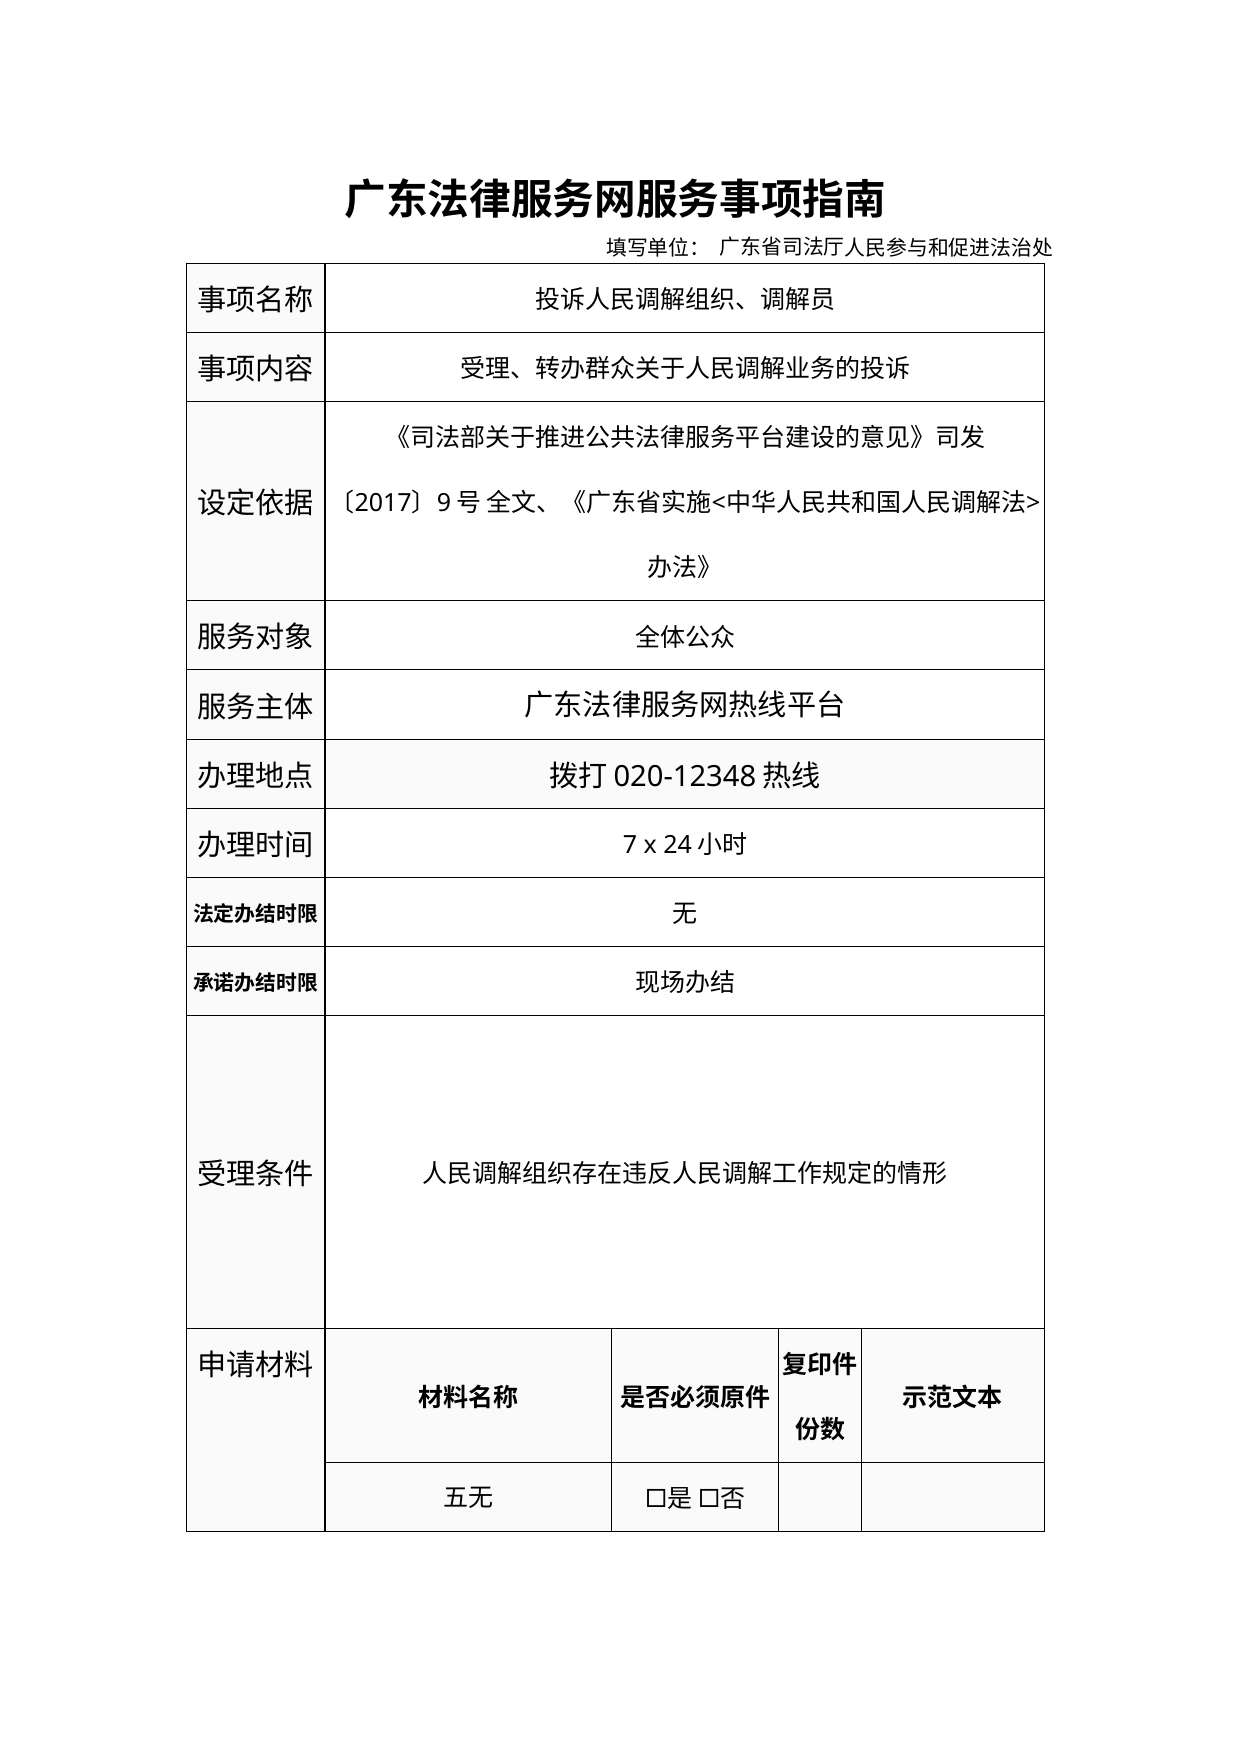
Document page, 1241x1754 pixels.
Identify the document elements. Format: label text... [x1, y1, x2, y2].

table_cell 受理、转办群众关于人民调解业务的投诉 [326, 333, 1044, 401]
table_cell 《司法部关于推进公共法律服务平台建设的意见》司发〔2017〕9号 全文、《广东省实施<中华人民共和国人民调解法>办法》 [326, 402, 1044, 600]
table_cell ⽰范⽂本 [862, 1329, 1044, 1462]
table_cell 广东法律服务网热线平台 [326, 670, 1044, 738]
table_header 投诉人民调解组织、调解员 [326, 264, 1044, 332]
table_cell 复印件份数 [779, 1329, 861, 1462]
table_cell 申请材料 [187, 1329, 324, 1531]
table_cell 现场办结 [326, 947, 1044, 1015]
table_cell 办理地点 [187, 740, 324, 808]
table_cell 全体公众 [326, 601, 1044, 669]
table_cell 办理时间 [187, 809, 324, 877]
table_cell [862, 1463, 1044, 1531]
table_cell 材料名称 [326, 1329, 611, 1462]
table_cell 事项内容 [187, 333, 324, 401]
table_cell [779, 1463, 861, 1531]
table_cell 五无 [326, 1463, 611, 1531]
table_header 事项名称 [187, 264, 324, 332]
table_cell 设定依据 [187, 402, 324, 600]
table_cell 是 否 [612, 1463, 778, 1531]
table_header 广东法律服务网服务事项指南 [186, 162, 1044, 230]
table_cell 受理条件 [187, 1016, 324, 1328]
table_cell 服务主体 [187, 670, 324, 738]
table_cell 无 [326, 878, 1044, 946]
text 填写单位： 广东省司法厅人民参与和促进法治处 [187, 230, 1053, 263]
table_cell 人民调解组织存在违反人民调解工作规定的情形 [326, 1016, 1044, 1328]
table_cell 承诺办结时限 [187, 947, 324, 1015]
table_cell 拨打020-12348热线 [326, 740, 1044, 808]
table_cell 7 x 24小时 [326, 809, 1044, 877]
table_cell 服务对象 [187, 601, 324, 669]
table_cell 是否必须原件 [612, 1329, 778, 1462]
table_cell 法定办结时限 [187, 878, 324, 946]
